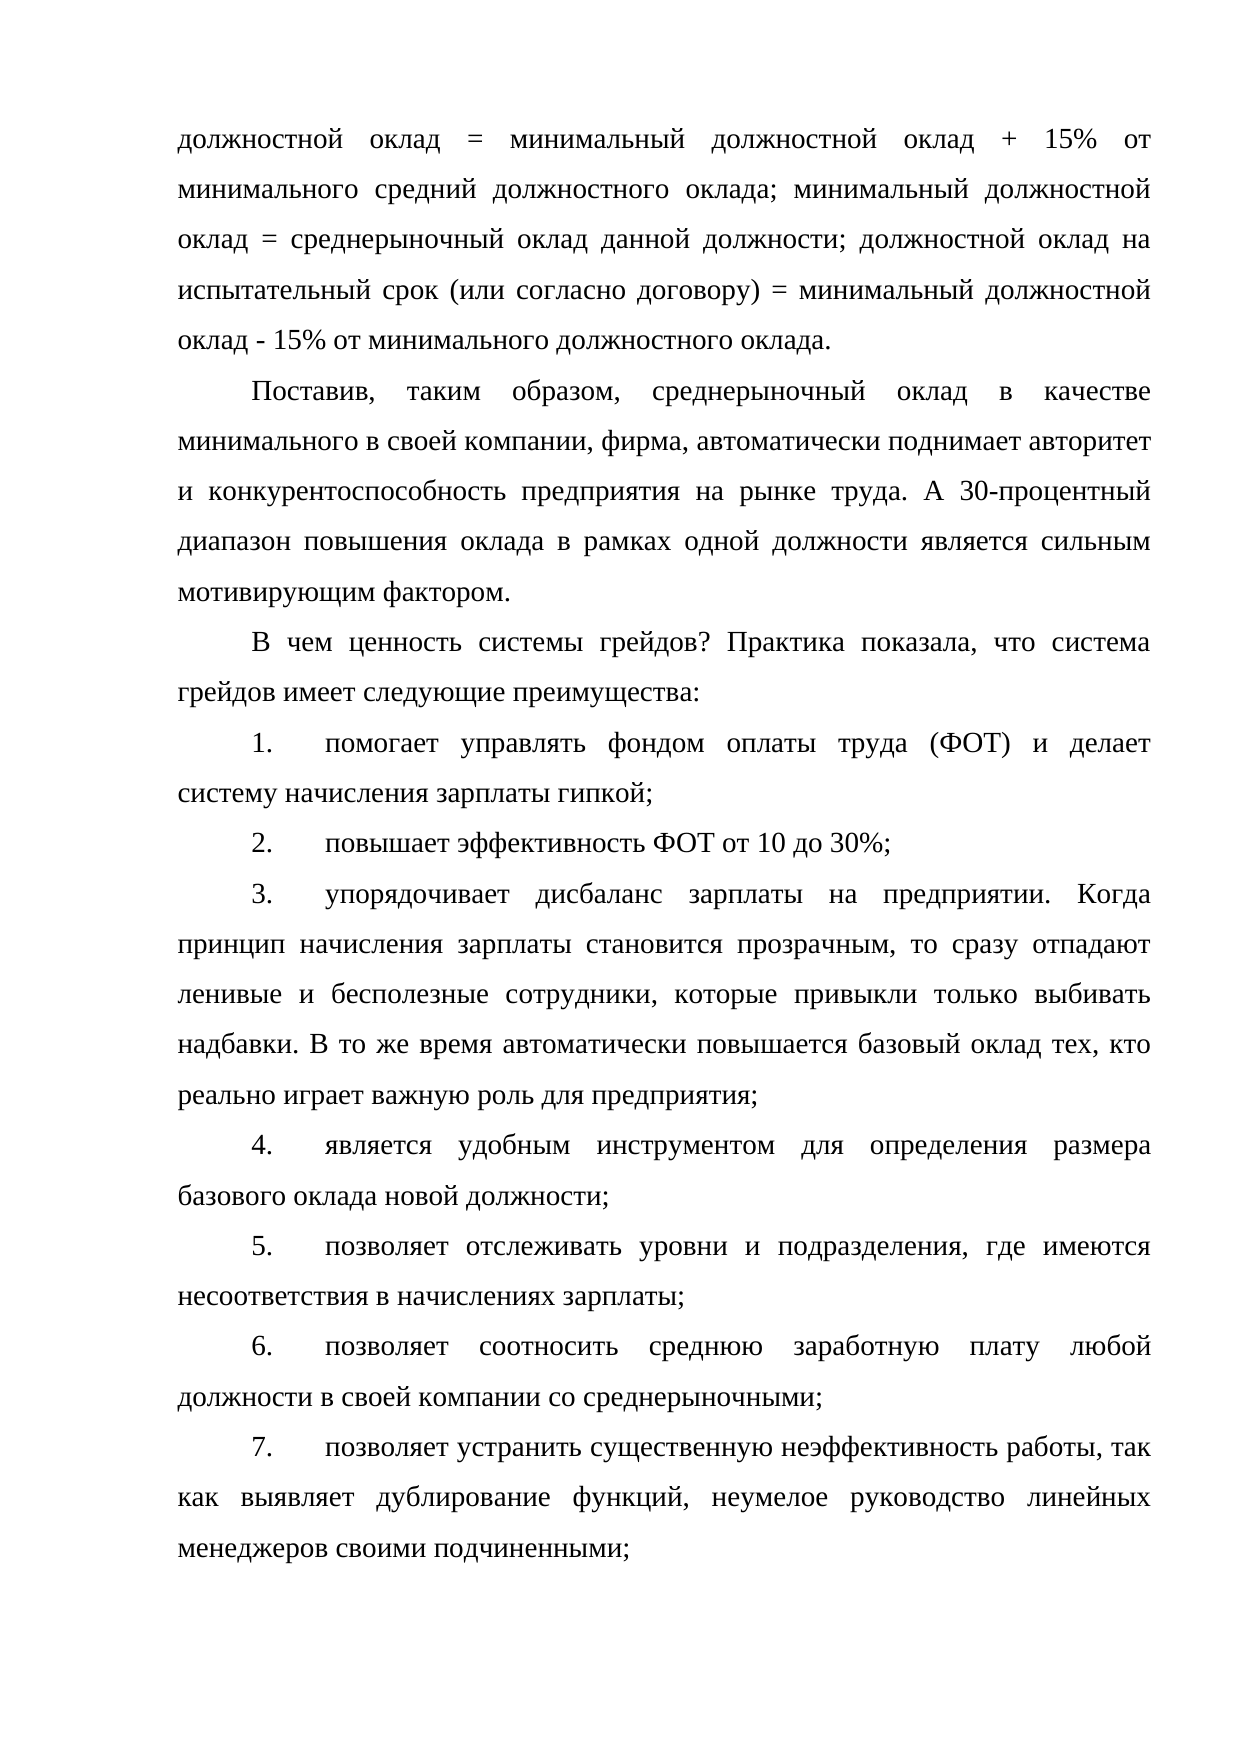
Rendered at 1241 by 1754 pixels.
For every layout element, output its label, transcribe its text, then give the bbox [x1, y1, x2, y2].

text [177, 121, 1152, 356]
list упорядочивает дисбаланс зарплаты на предприятии. Когда принцип начисления зарплаты становится прозрачным, то сразу отпадают ленивые и бесполезные сотрудники, которые привыкли только выбивать надбавки. В то же время автоматически повышается базовый оклад тех, кто реально играет важную роль для предприятия; [177, 876, 1152, 1111]
text Поставив, таким образом, среднерыночный оклад в качестве минимального в своей компании, фирма, автоматически поднимает авторитет и конкурентоспособность предприятия на рынке труда. А 30-процентный диапазон повышения оклада в рамках одной должности является сильным мотивирующим фактором. [177, 373, 1152, 607]
list является удобным инструментом для определения размера базового оклада новой должности; [177, 1127, 1152, 1211]
list повышает эффективность ФОТ от 10 до 30%; [177, 825, 1152, 859]
text В чем ценность системы грейдов? Практика показала, что система грейдов имеет следующие преимущества: [177, 624, 1152, 708]
list позволяет устранить существенную неэффективность работы, так как выявляет дублирование функций, неумелое руководство линейных менеджеров своими подчиненными; [177, 1429, 1152, 1563]
list помогает управлять фондом оплаты труда (ФОТ) и делает систему начисления зарплаты гипкой; [177, 725, 1152, 809]
list позволяет соотносить среднюю заработную плату любой должности в своей компании со среднерыночными; [177, 1328, 1152, 1412]
list позволяет отслеживать уровни и подразделения, где имеются несоответствия в начислениях зарплаты; [177, 1228, 1152, 1312]
